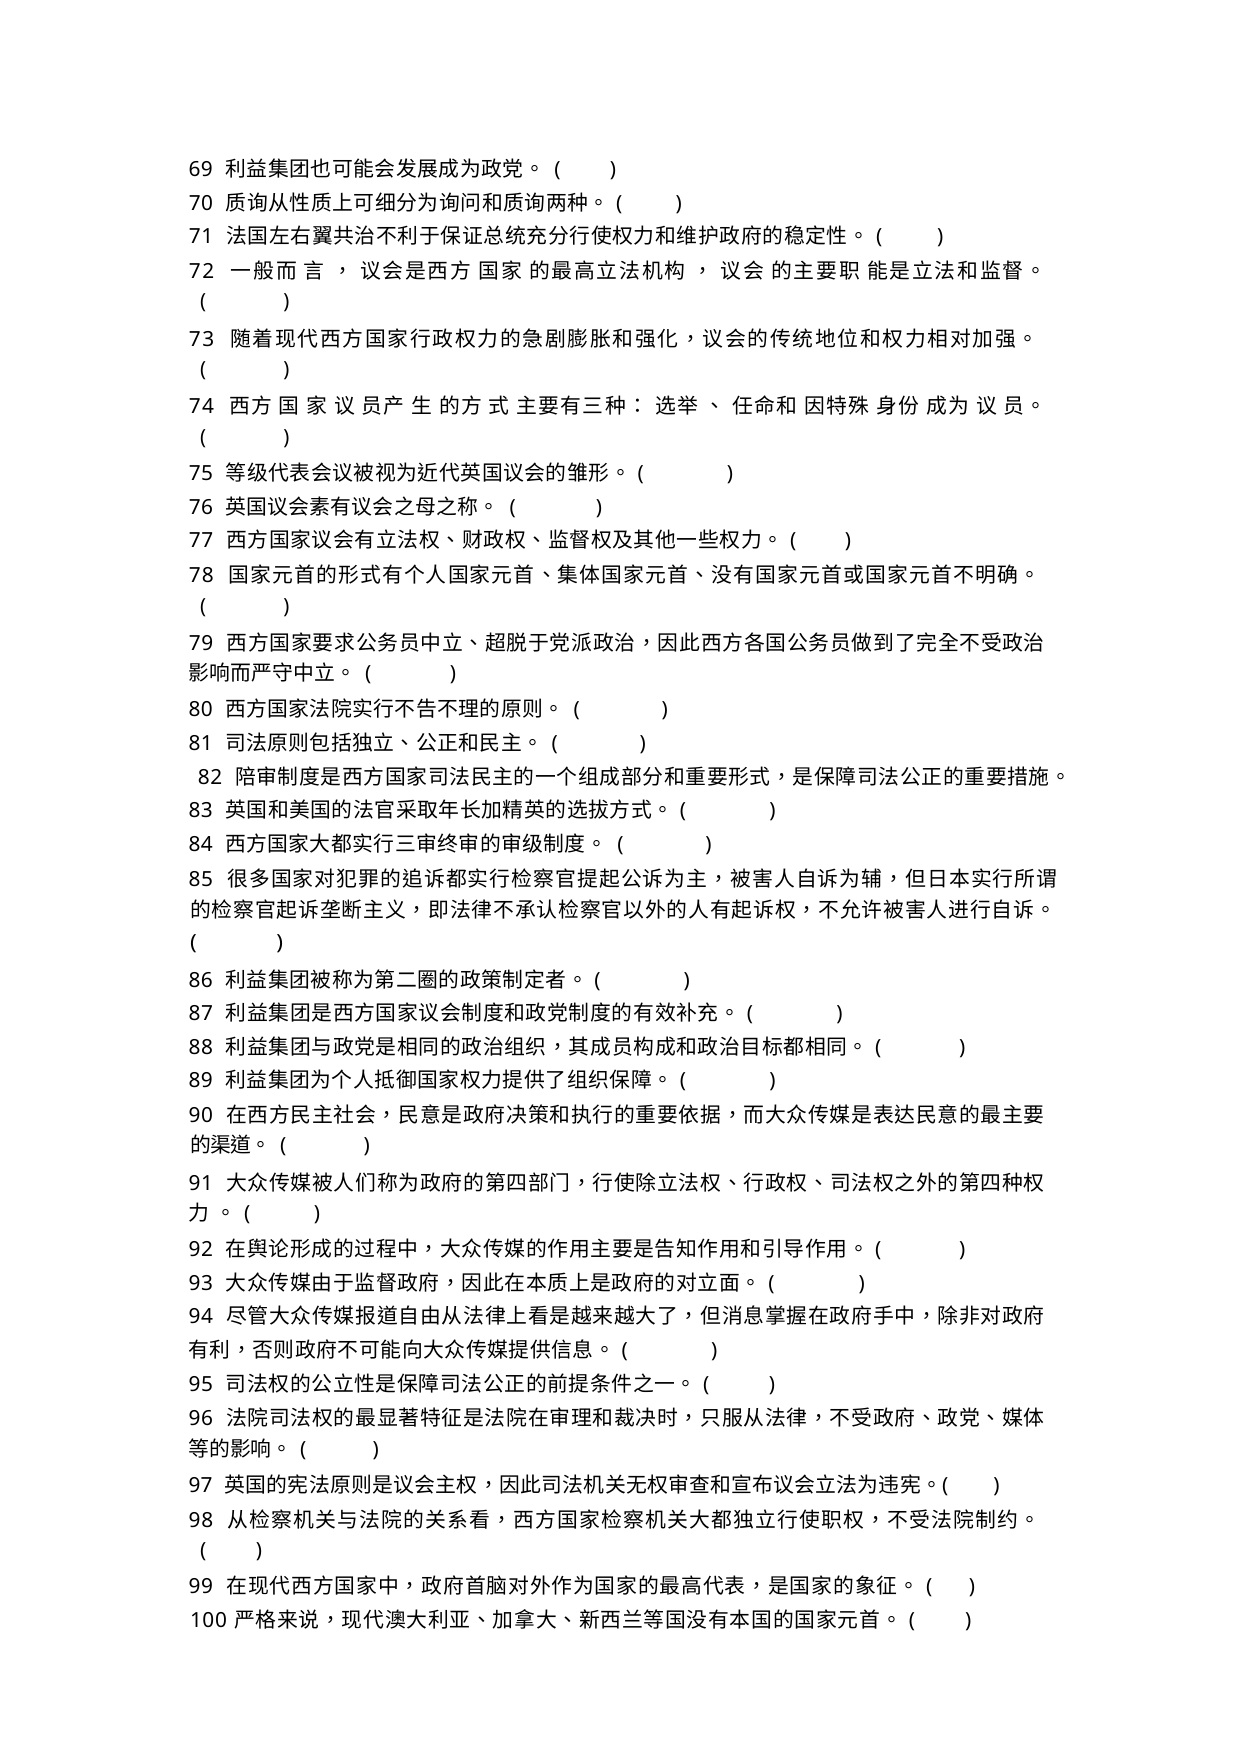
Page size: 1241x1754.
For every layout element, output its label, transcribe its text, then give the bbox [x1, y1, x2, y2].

text 有利，否则政府不可能向大众传媒提供信息。 ( ) [188, 1336, 1071, 1363]
text 78 国家元首的形式有个人国家元首、集体国家元首、没有国家元首或国家元首不明确。 ( ) [189, 560, 1049, 619]
text 70 质询从性质上可细分为询问和质询两种。 ( ) [189, 189, 1071, 216]
text 99 在现代西方国家中，政府首脑对外作为国家的最高代表，是国家的象征。 ( ) [188, 1572, 1071, 1599]
text 79 西方国家要求公务员中立、超脱于党派政治，因此西方各国公务员做到了完全不受政治 影响而严守中立。 ( ) [188, 628, 1053, 687]
text 83 英国和美国的法官采取年长加精英的选拔方式。 ( ) [188, 797, 1071, 823]
text 69 利益集团也可能会发展成为政党。 ( ) [188, 155, 1071, 182]
text 87 利益集团是西方国家议会制度和政党制度的有效补充。 ( ) [188, 999, 1071, 1026]
text 76 英国议会素有议会之母之称。 ( ) [189, 493, 1071, 519]
text 88 利益集团与政党是相同的政治组织，其成员构成和政治目标都相同。 ( ) [188, 1033, 1071, 1060]
text 84 西方国家大都实行三审终审的审级制度。 ( ) [188, 830, 1071, 857]
text 96 法院司法权的最显著特征是法院在审理和裁决时，只服从法律，不受政府、政党、媒体 等的影响。 ( ) [188, 1403, 1053, 1462]
text 72 一般而 言 ， 议会是西方 国家 的最高立法机构 ， 议会 的主要职 能是立法和监督。 ( ) [189, 256, 1049, 315]
text 81 司法原则包括独立、公正和民主。 ( ) [188, 729, 1071, 756]
text 71 法国左右翼共治不利于保证总统充分行使权力和维护政府的稳定性。 ( ) [189, 222, 1071, 249]
text 92 在舆论形成的过程中，大众传媒的作用主要是告知作用和引导作用。 ( ) [188, 1235, 1071, 1262]
text 98 从检察机关与法院的关系看，西方国家检察机关大都独立行使职权，不受法院制约。 ( ) [188, 1505, 1049, 1564]
text 94 尽管大众传媒报道自由从法律上看是越来越大了，但消息掌握在政府手中，除非对政府 [188, 1303, 1071, 1329]
text 77 西方国家议会有立法权、财政权、监督权及其他一些权力。 ( ) [189, 526, 1071, 553]
text 75 等级代表会议被视为近代英国议会的雏形。 ( ) [189, 459, 1071, 486]
text 97 英国的宪法原则是议会主权，因此司法机关无权审查和宣布议会立法为违宪。( ) [188, 1471, 1071, 1498]
text 82 陪审制度是西方国家司法民主的一个组成部分和重要形式，是保障司法公正的重要措施。 [186, 763, 1071, 790]
text 85 很多国家对犯罪的追诉都实行检察官提起公诉为主，被害人自诉为辅，但日本实行所谓 的检察官起诉垄断主义，即法律不承认检察官以外的人有起诉权，不允许被害人进行自诉。 ( ) [188, 864, 1059, 956]
text 80 西方国家法院实行不告不理的原则。 ( ) [188, 695, 1071, 722]
text 74 西方 国 家 议 员产 生 的方 式 主要有三种： 选举 、 任命和 因特殊 身份 成为 议 员。 ( ) [189, 392, 1049, 451]
text 73 随着现代西方国家行政权力的急剧膨胀和强化，议会的传统地位和权力相对加强。 ( ) [189, 324, 1049, 383]
text 95 司法权的公立性是保障司法公正的前提条件之一。 ( ) [188, 1370, 1071, 1397]
text 86 利益集团被称为第二圈的政策制定者。 ( ) [188, 966, 1071, 992]
text 100 严格来说，现代澳大利亚、加拿大、新西兰等国没有本国的国家元首。 ( ) [190, 1606, 1071, 1633]
text 90 在西方民主社会，民意是政府决策和执行的重要依据，而大众传媒是表达民意的最主要 的渠道。 ( ) [188, 1100, 1053, 1159]
text 89 利益集团为个人抵御国家权力提供了组织保障。 ( ) [188, 1067, 1071, 1093]
text 91 大众传媒被人们称为政府的第四部门，行使除立法权、行政权、司法权之外的第四种权 力 。 ( ) [188, 1168, 1052, 1227]
text 93 大众传媒由于监督政府，因此在本质上是政府的对立面。 ( ) [188, 1269, 1071, 1296]
